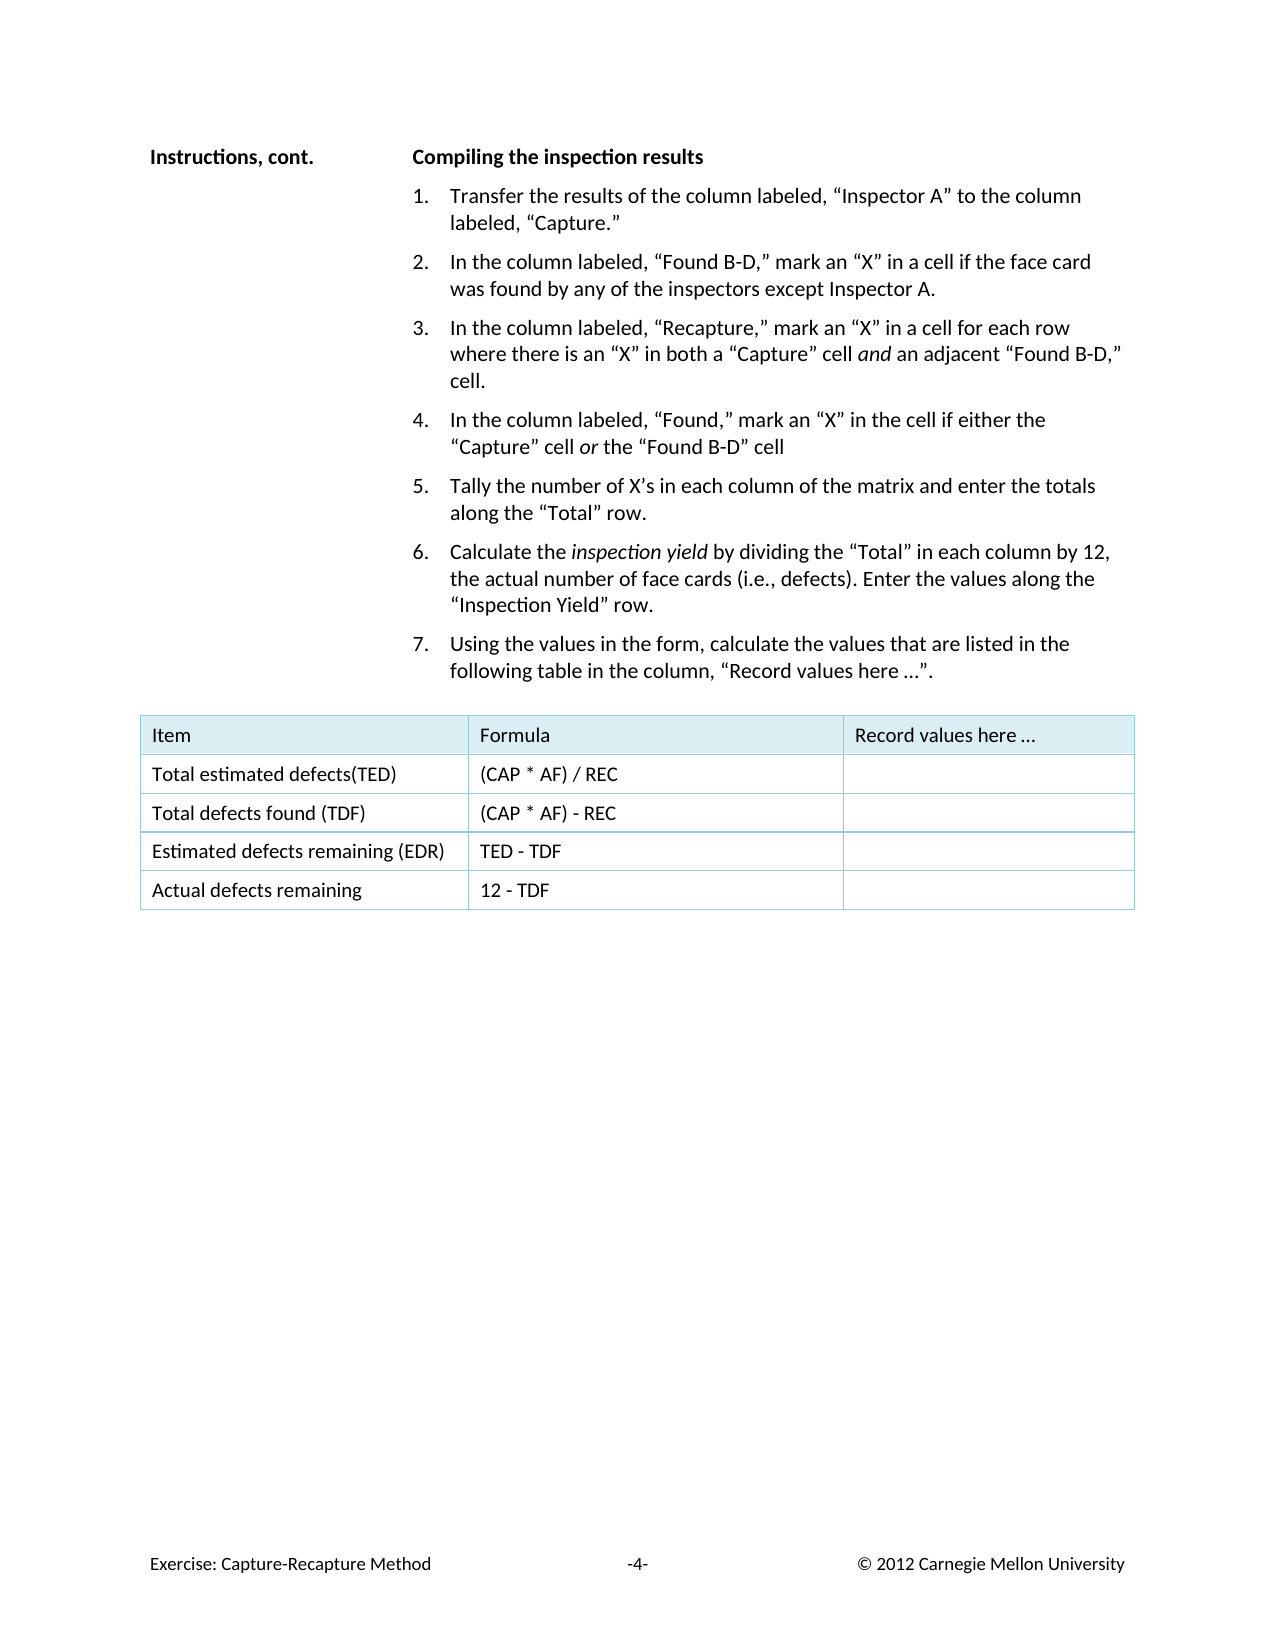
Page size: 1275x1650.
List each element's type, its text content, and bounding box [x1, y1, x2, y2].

table_header Item [141, 716, 468, 753]
table_header Compiling the inspection results Transfer the results of the column labeled, “Inspector A” to the column labeled, “Capture.” In the column labeled, “Found B-D,” mark an “X” in a cell if the face card was found by any of the inspectors except Inspector A. In the column labeled, “Recapture,” mark an “X” in a cell for each row where there is an “X” in both a “Capture” cell and an adjacent “Found B-D,” cell. In the column labeled, “Found,” mark an “X” in the cell if either the “Capture” cell or the “Found B-D” cell Tally the number of X’s in each column of the matrix and enter the totals along the “Total” row. Calculate the inspection yield by dividing the “Total” in each column by 12, the actual number of face cards (i.e., defects). Enter the values along the “Inspection Yield” row. Using the values in the form, calculate the values that are listed in the following table in the column, “Record values here …”. [394, 143, 1136, 684]
table_cell TED - TDF [469, 833, 843, 870]
table_cell (CAP * AF) / REC [469, 755, 843, 792]
table_cell Actual defects remaining [141, 871, 468, 909]
table_cell [844, 755, 1134, 792]
table_cell [844, 794, 1134, 831]
table_cell [844, 833, 1134, 870]
table_header Instructions, cont. [139, 143, 394, 684]
table_header Formula [469, 716, 843, 753]
table_cell [844, 871, 1134, 909]
table_header Record values here … [844, 716, 1134, 753]
table_cell 12 - TDF [469, 871, 843, 909]
table_cell Total defects found (TDF) [141, 794, 468, 831]
table_cell (CAP * AF) - REC [469, 794, 843, 831]
table_cell Total estimated defects(TED) [141, 755, 468, 792]
table_cell Estimated defects remaining (EDR) [141, 833, 468, 870]
